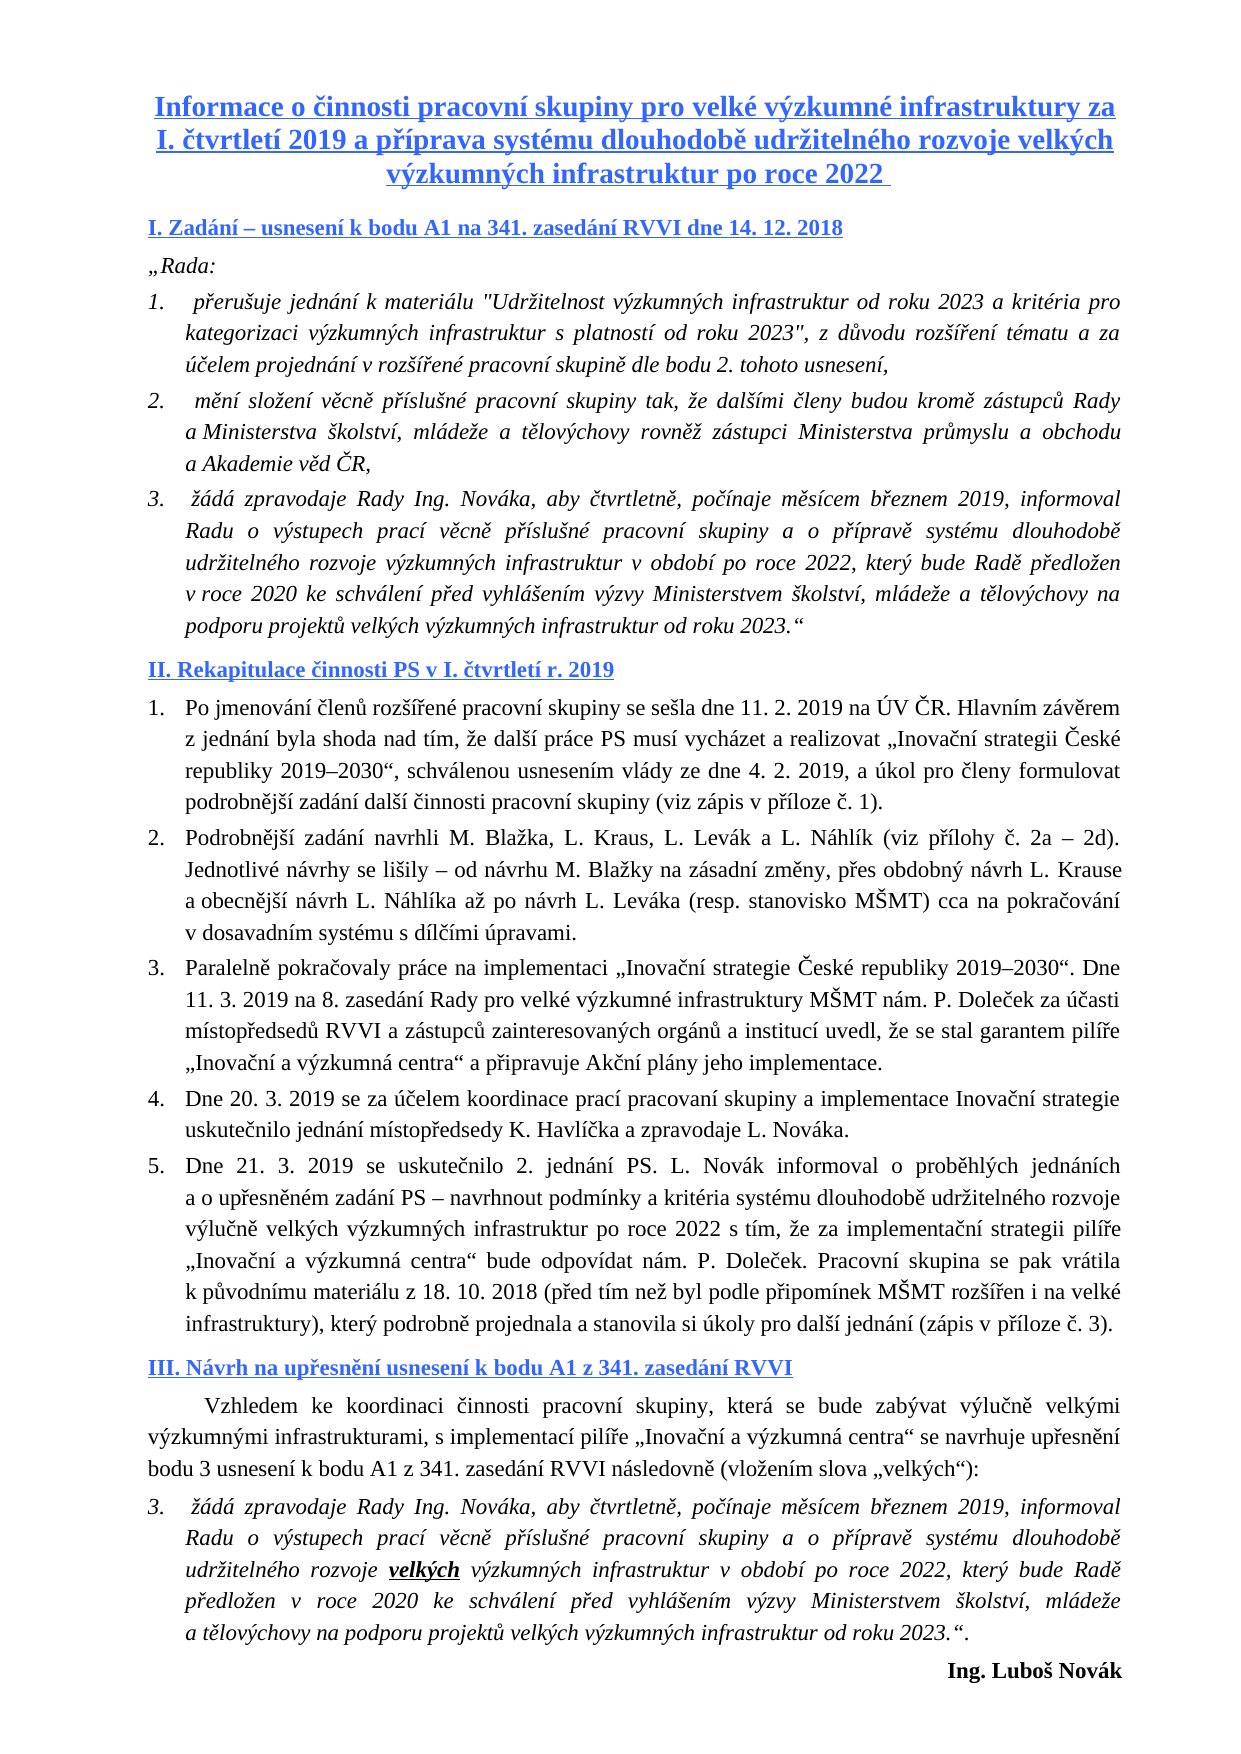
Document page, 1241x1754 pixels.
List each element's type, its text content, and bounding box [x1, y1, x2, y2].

text 2. Podrobnější zadání navrhli M. Blažka, L. Kraus, L. Levák a L. Náhlík (viz přílohy č. 2a – 2d). Jednotlivé návrhy se lišily – od návrhu M. Blažky na zásadní změny, přes obdobný návrh L. Krause a obecnější návrh L. Náhlíka až po návrh L. Leváka (resp. stanovisko MŠMT) cca na pokračování v dosavadním systému s dílčími úpravami. [148, 824, 1122, 945]
text 3. žádá zpravodaje Rady Ing. Nováka, aby čtvrtletně, počínaje měsícem březnem 2019, informoval Radu o výstupech prací věcně příslušné pracovní skupiny a o přípravě systému dlouhodobě udržitelného rozvoje velkých výzkumných infrastruktur v období po roce 2022, který bude Radě předložen v roce 2020 ke schválení před vyhlášením výzvy Ministerstvem školství, mládeže a tělovýchovy na podporu projektů velkých výzkumných infrastruktur od roku 2023.“. [148, 1493, 1122, 1645]
text 4. Dne 20. 3. 2019 se za účelem koordinace prací pracovaní skupiny a implementace Inovační strategie uskutečnilo jednání místopředsedy K. Havlíčka a zpravodaje L. Nováka. [148, 1085, 1122, 1143]
text 1. Po jmenování členů rozšířené pracovní skupiny se sešla dne 11. 2. 2019 na ÚV ČR. Hlavním závěrem z jednání byla shoda nad tím, že další práce PS musí vycházet a realizovat „Inovační strategii České republiky 2019–2030“, schválenou usnesením vlády ze dne 4. 2. 2019, a úkol pro členy formulovat podrobnější zadání další činnosti pracovní skupiny (viz zápis v příloze č. 1). [148, 694, 1122, 815]
text 1. přerušuje jednání k materiálu "Udržitelnost výzkumných infrastruktur od roku 2023 a kritéria pro kategorizaci výzkumných infrastruktur s platností od roku 2023", z důvodu rozšíření tématu a za účelem projednání v rozšířené pracovní skupině dle bodu 2. tohoto usnesení, [148, 288, 1122, 377]
text III. Návrh na upřesnění usnesení k bodu A1 z 341. zasedání RVVI [148, 1354, 1122, 1380]
text II. Rekapitulace činnosti PS v I. čtvrtletí r. 2019 [148, 656, 1122, 682]
text Vzhledem ke koordinaci činnosti pracovní skupiny, která se bude zabývat výlučně velkými výzkumnými infrastrukturami, s implementací pilíře „Inovační a výzkumná centra“ se navrhuje upřesnění bodu 3 usnesení k bodu A1 z 341. zasedání RVVI následovně (vložením slova „velkých“): [148, 1392, 1122, 1481]
text 3. žádá zpravodaje Rady Ing. Nováka, aby čtvrtletně, počínaje měsícem březnem 2019, informoval Radu o výstupech prací věcně příslušné pracovní skupiny a o přípravě systému dlouhodobě udržitelného rozvoje výzkumných infrastruktur v období po roce 2022, který bude Radě předložen v roce 2020 ke schválení před vyhlášením výzvy Ministerstvem školství, mládeže a tělovýchovy na podporu projektů velkých výzkumných infrastruktur od roku 2023.“ [148, 486, 1122, 638]
text Ing. Luboš Novák [148, 1657, 1122, 1683]
text I. Zadání – usnesení k bodu A1 na 341. zasedání RVVI dne 14. 12. 2018 [148, 214, 1122, 241]
text „Rada: [148, 252, 1122, 278]
text 3. Paralelně pokračovaly práce na implementaci „Inovační strategie České republiky 2019–2030“. Dne 11. 3. 2019 na 8. zasedání Rady pro velké výzkumné infrastruktury MŠMT nám. P. Doleček za účasti místopředsedů RVVI a zástupců zainteresovaných orgánů a institucí uvedl, že se stal garantem pilíře „Inovační a výzkumná centra“ a připravuje Akční plány jeho implementace. [148, 954, 1122, 1076]
text 2. mění složení věcně příslušné pracovní skupiny tak, že dalšími členy budou kromě zástupců Rady a Ministerstva školství, mládeže a tělovýchovy rovněž zástupci Ministerstva průmyslu a obchodu a Akademie věd ČR, [148, 387, 1122, 476]
text Informace o činnosti pracovní skupiny pro velké výzkumné infrastruktury za I. čtvrtletí 2019 a příprava systému dlouhodobě udržitelného rozvoje velkých výzkumných infrastruktur po roce 2022 [148, 89, 1122, 189]
text 5. Dne 21. 3. 2019 se uskutečnilo 2. jednání PS. L. Novák informoval o proběhlých jednáních a o upřesněném zadání PS – navrhnout podmínky a kritéria systému dlouhodobě udržitelného rozvoje výlučně velkých výzkumných infrastruktur po roce 2022 s tím, že za implementační strategii pilíře „Inovační a výzkumná centra“ bude odpovídat nám. P. Doleček. Pracovní skupina se pak vrátila k původnímu materiálu z 18. 10. 2018 (před tím než byl podle připomínek MŠMT rozšířen i na velké infrastruktury), který podrobně projednala a stanovila si úkoly pro další jednání (zápis v příloze č. 3). [148, 1152, 1122, 1336]
